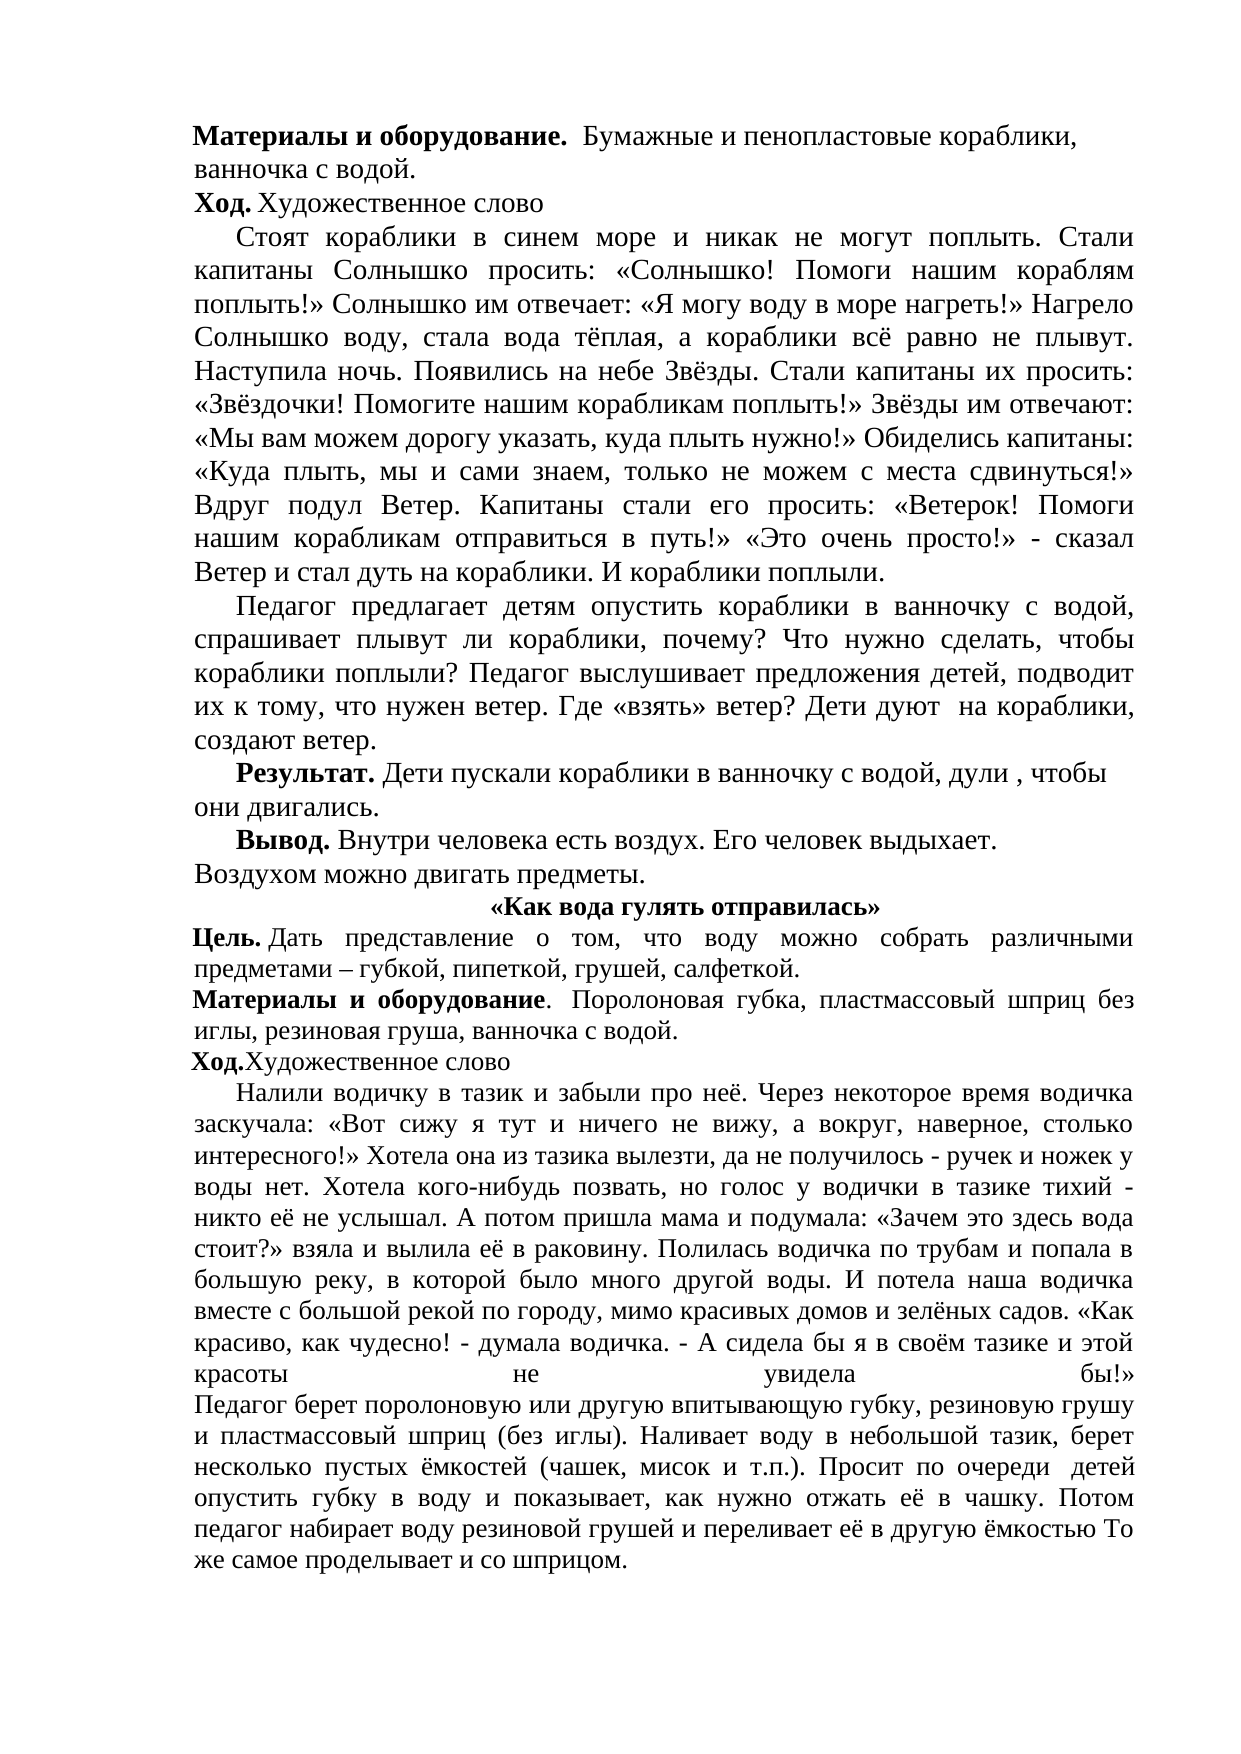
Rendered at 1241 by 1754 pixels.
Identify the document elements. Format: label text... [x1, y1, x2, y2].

text Цель. Дать представление о том, что воду можно собрать различными предметами – губкой, пипеткой, грушей, салфеткой. [192, 921, 1135, 983]
text Налили водичку в тазик и забыли про неё. Через некоторое время водичка заскучала: «Вот сижу я тут и ничего не вижу, а вокруг, наверное, столько интересного!» Хотела она из тазика вылезти, да не получилось - ручек и ножек у воды нет. Хотела кого-нибудь позвать, но голос у водички в тазике тихий - никто её не услышал. А потом пришла мама и подумала: «Зачем это здесь вода стоит?» взяла и вылила её в раковину. Полилась водичка по трубам и попала в большую реку, в которой было много другой воды. И потела наша водичка вместе с большой рекой по городу, мимо красивых домов и зелёных садов. «Как красиво, как чудесно! - думала водичка. - А сидела бы я в своём тазике и этой красоты не увидела бы!» Педагог берет поролоновую или другую впитывающую губку, резиновую грушу и пластмассовый шприц (без иглы). Наливает воду в небольшой тазик, берет несколько пустых ёмкостей (чашек, мисок и т.п.). Просит по очереди детей опустить губку в воду и показывает, как нужно отжать её в чашку. Потом педагог набирает воду резиновой грушей и переливает её в другую ёмкостью То же самое проделывает и со шприцом. [194, 1076, 1135, 1575]
text Вывод. Внутри человека есть воздух. Его человек выдыхает. Воздухом можно двигать предметы. [194, 822, 1135, 889]
text Результат. Дети пускали кораблики в ванночку с водой, дули , чтобы они двигались. [194, 755, 1135, 822]
text Стоят кораблики в синем море и никак не могут поплыть. Стали капитаны Солнышко просить: «Солнышко! Помоги нашим кораблям поплыть!» Солнышко им отвечает: «Я могу воду в море нагреть!» Нагрело Солнышко воду, стала вода тёплая, а кораблики всё равно не плывут. Наступила ночь. Появились на небе Звёзды. Стали капитаны их просить: «Звёздочки! Помогите нашим корабликам поплыть!» Звёзды им отвечают: «Мы вам можем дорогу указать, куда плыть нужно!» Обиделись капитаны: «Куда плыть, мы и сами знаем, только не можем с места сдвинуться!» Вдруг подул Ветер. Капитаны стали его просить: «Ветерок! Помоги нашим корабликам отправиться в путь!» «Это очень просто!» - сказал Ветер и стал дуть на кораблики. И кораблики поплыли. [194, 219, 1135, 588]
text Педагог предлагает детям опустить кораблики в ванночку с водой, спрашивает плывут ли кораблики, почему? Что нужно сделать, чтобы кораблики поплыли? Педагог выслушивает предложения детей, подводит их к тому, что нужен ветер. Где «взять» ветер? Дети дуют на кораблики, создают ветер. [194, 588, 1135, 755]
text Материалы и оборудование. Поролоновая губка, пластмассовый шприц без иглы, резиновая груша, ванночка с водой. [192, 983, 1135, 1045]
text «Как вода гулять отправилась» [194, 889, 1135, 921]
text Ход.Художественное слово [177, 1045, 1135, 1076]
text Материалы и оборудование. Бумажные и пенопластовые кораблики, ванночка с водой. Ход. Художественное слово [192, 118, 1135, 219]
